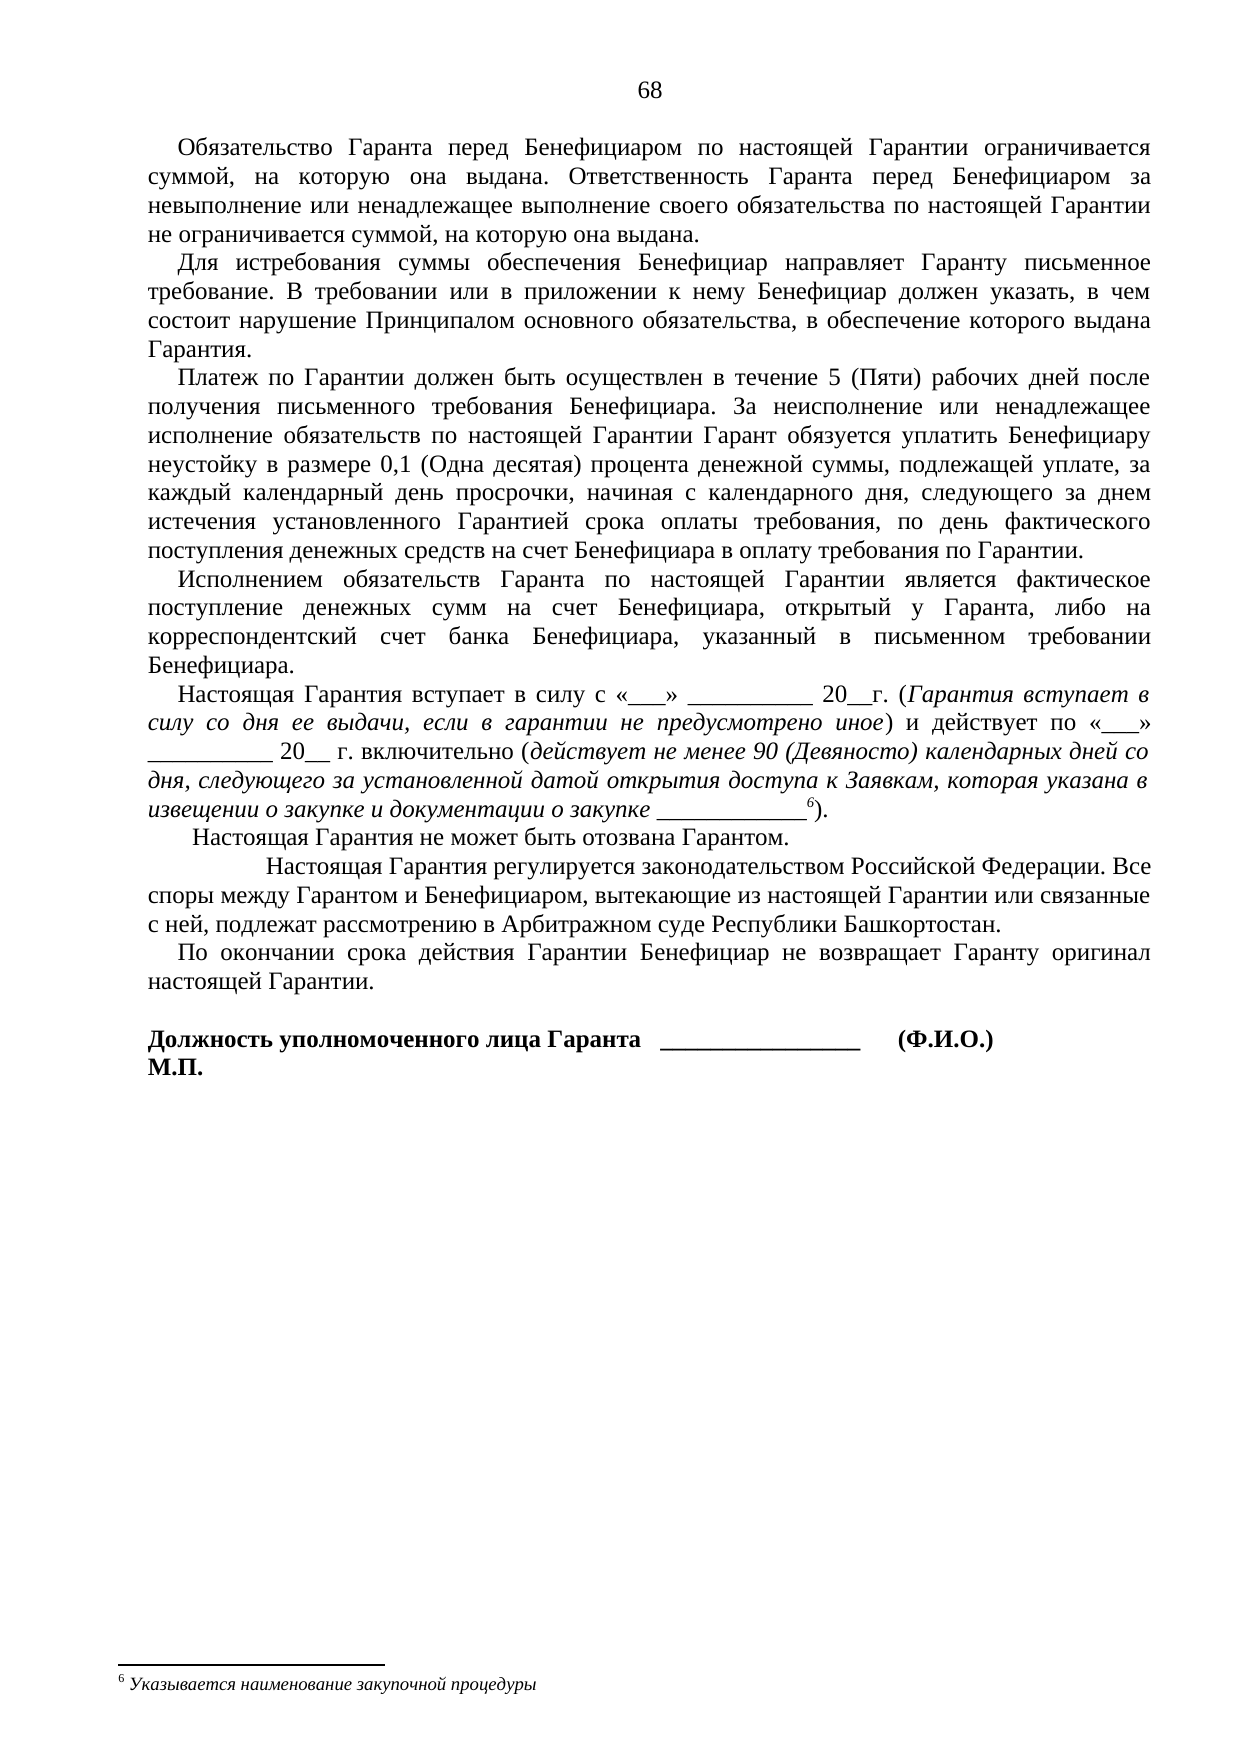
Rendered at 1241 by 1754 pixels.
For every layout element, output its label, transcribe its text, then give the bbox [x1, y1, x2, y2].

text Настоящая Гарантия не может быть отозвана Гарантом. [148, 822, 1152, 851]
text М.П. [148, 1052, 1152, 1081]
text Настоящая Гарантия регулируется законодательством Российской Федерации. Все споры между Гарантом и Бенефициаром, вытекающие из настоящей Гарантии или связанные с ней, подлежат рассмотрению в Арбитражном суде Республики Башкортостан. [148, 851, 1152, 937]
text Для истребования суммы обеспечения Бенефициар направляет Гаранту письменное требование. В требовании или в приложении к нему Бенефициар должен указать, в чем состоит нарушение Принципалом основного обязательства, в обеспечение которого выдана Гарантия. [148, 247, 1152, 362]
text Исполнением обязательств Гаранта по настоящей Гарантии является фактическое поступление денежных сумм на счет Бенефициара, открытый у Гаранта, либо на корреспондентский счет банка Бенефициара, указанный в письменном требовании Бенефициара. [148, 564, 1152, 679]
text Должность уполномоченного лица Гаранта ________________ (Ф.И.О.) [148, 1024, 1152, 1052]
text По окончании срока действия Гарантии Бенефициар не возвращает Гаранту оригинал настоящей Гарантии. [148, 937, 1152, 995]
text Платеж по Гарантии должен быть осуществлен в течение 5 (Пяти) рабочих дней после получения письменного требования Бенефициара. За неисполнение или ненадлежащее исполнение обязательств по настоящей Гарантии Гарант обязуется уплатить Бенефициару неустойку в размере 0,1 (Одна десятая) процента денежной суммы, подлежащей уплате, за каждый календарный день просрочки, начиная с календарного дня, следующего за днем истечения установленного Гарантией срока оплаты требования, по день фактического поступления денежных средств на счет Бенефициара в оплату требования по Гарантии. [148, 362, 1152, 564]
text Обязательство Гаранта перед Бенефициаром по настоящей Гарантии ограничивается суммой, на которую она выдана. Ответственность Гаранта перед Бенефициаром за невыполнение или ненадлежащее выполнение своего обязательства по настоящей Гарантии не ограничивается суммой, на которую она выдана. [148, 132, 1152, 247]
text Настоящая Гарантия вступает в силу с «___» __________ 20__г. (Гарантия вступает в силу со дня ее выдачи, если в гарантии не предусмотрено иное) и действует по «___» __________ 20__ г. включительно (действует не менее 90 (Девяносто) календарных дней со дня, следующего за установленной датой открытия доступа к Заявкам, которая указана в извещении о закупке и документации о закупке ____________). [148, 679, 1152, 822]
